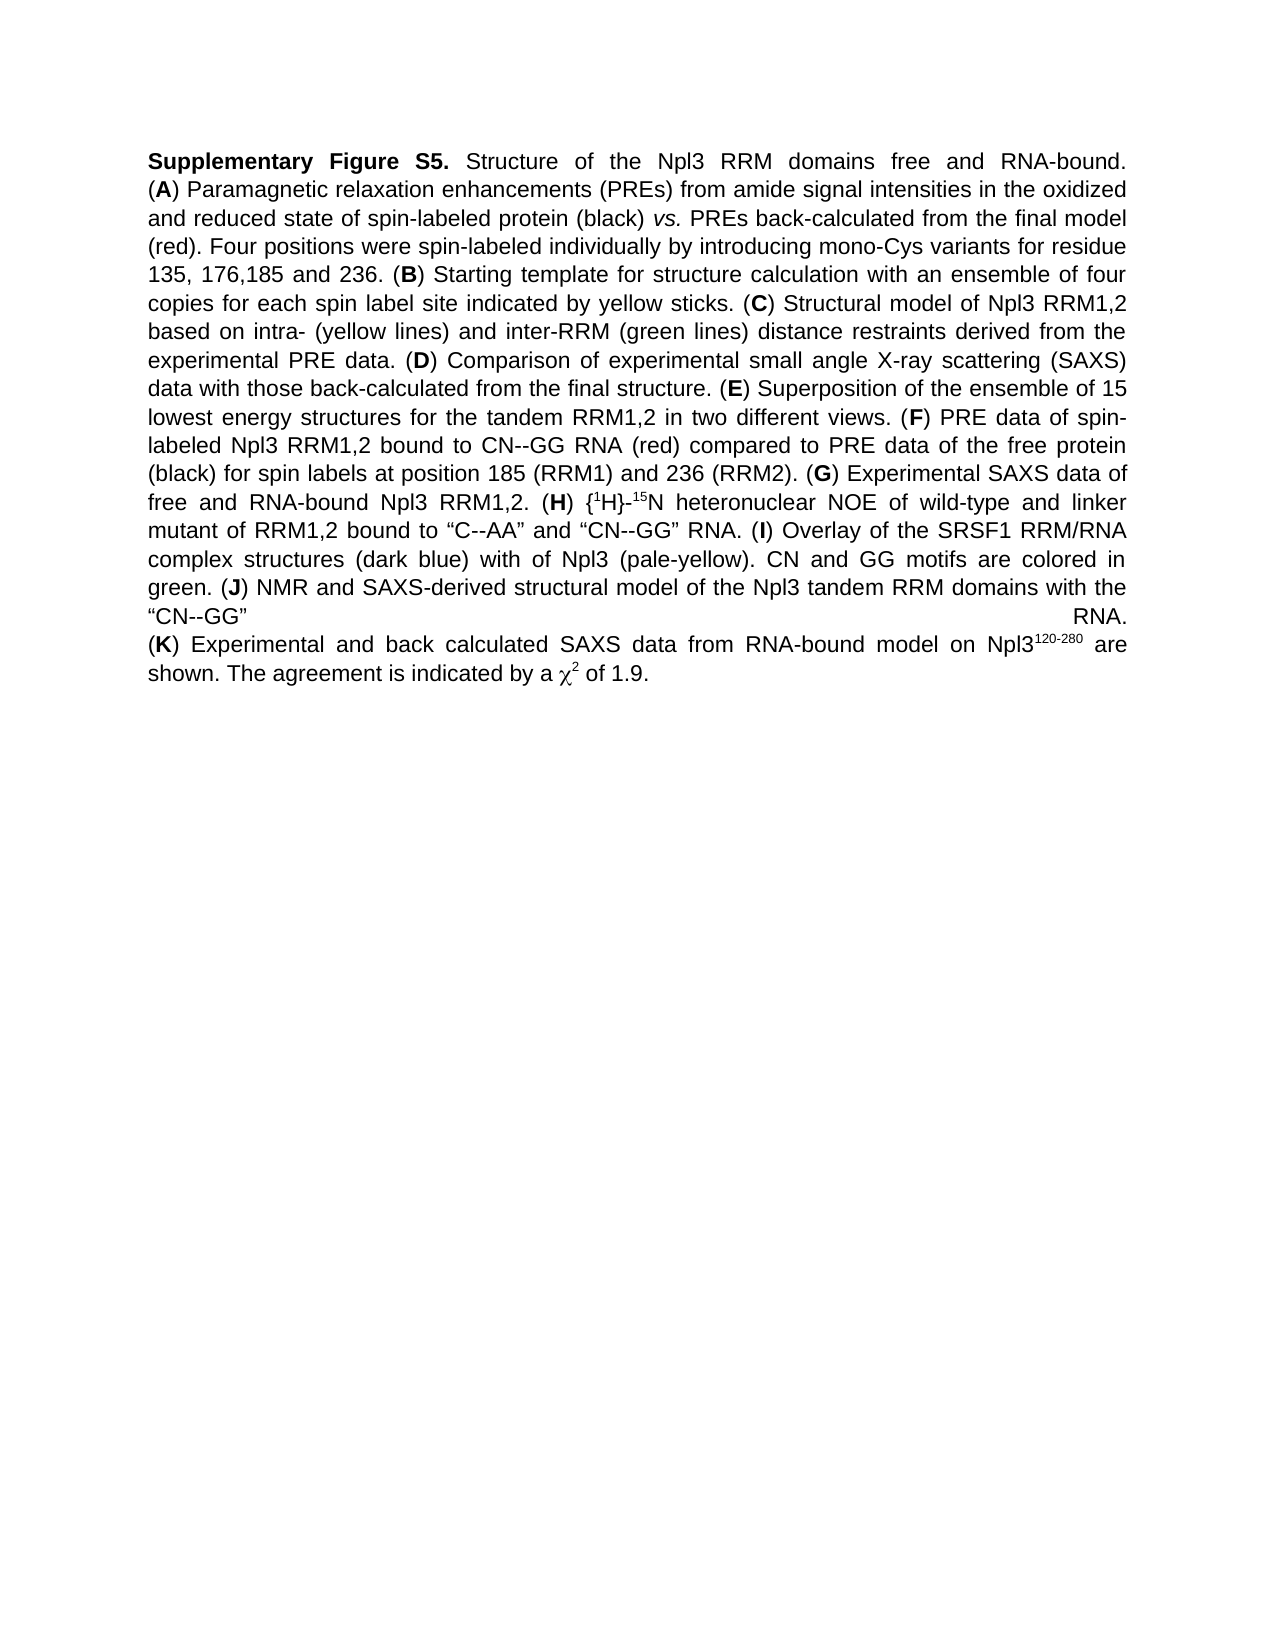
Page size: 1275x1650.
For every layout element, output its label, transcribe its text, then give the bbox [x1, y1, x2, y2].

text Supplementary Figure S5. Structure of the Npl3 RRM domains free and RNA-bound. (A) Paramagnetic relaxation enhancements (PREs) from amide signal intensities in the oxidized and reduced state of spin-labeled protein (black) vs. PREs back-calculated from the final model (red). Four positions were spin-labeled individually by introducing mono-Cys variants for residue 135, 176,185 and 236. (B) Starting template for structure calculation with an ensemble of four copies for each spin label site indicated by yellow sticks. (C) Structural model of Npl3 RRM1,2 based on intra- (yellow lines) and inter-RRM (green lines) distance restraints derived from the experimental PRE data. (D) Comparison of experimental small angle X-ray scattering (SAXS) data with those back-calculated from the final structure. (E) Superposition of the ensemble of 15 lowest energy structures for the tandem RRM1,2 in two different views. (F) PRE data of spin-labeled Npl3 RRM1,2 bound to CN--GG RNA (red) compared to PRE data of the free protein (black) for spin labels at position 185 (RRM1) and 236 (RRM2). (G) Experimental SAXS data of free and RNA-bound Npl3 RRM1,2. (H) {1H}-15N heteronuclear NOE of wild-type and linker mutant of RRM1,2 bound to “C--AA” and “CN--GG” RNA. (I) Overlay of the SRSF1 RRM/RNA complex structures (dark blue) with of Npl3 (pale-yellow). CN and GG motifs are colored in green. (J) NMR and SAXS-derived structural model of the Npl3 tandem RRM domains with the “CN--GG” RNA. (K) Experimental and back calculated SAXS data from RNA-bound model on Npl3120-280 are shown. The agreement is indicated by a 2 of 1.9. [148, 148, 1127, 686]
